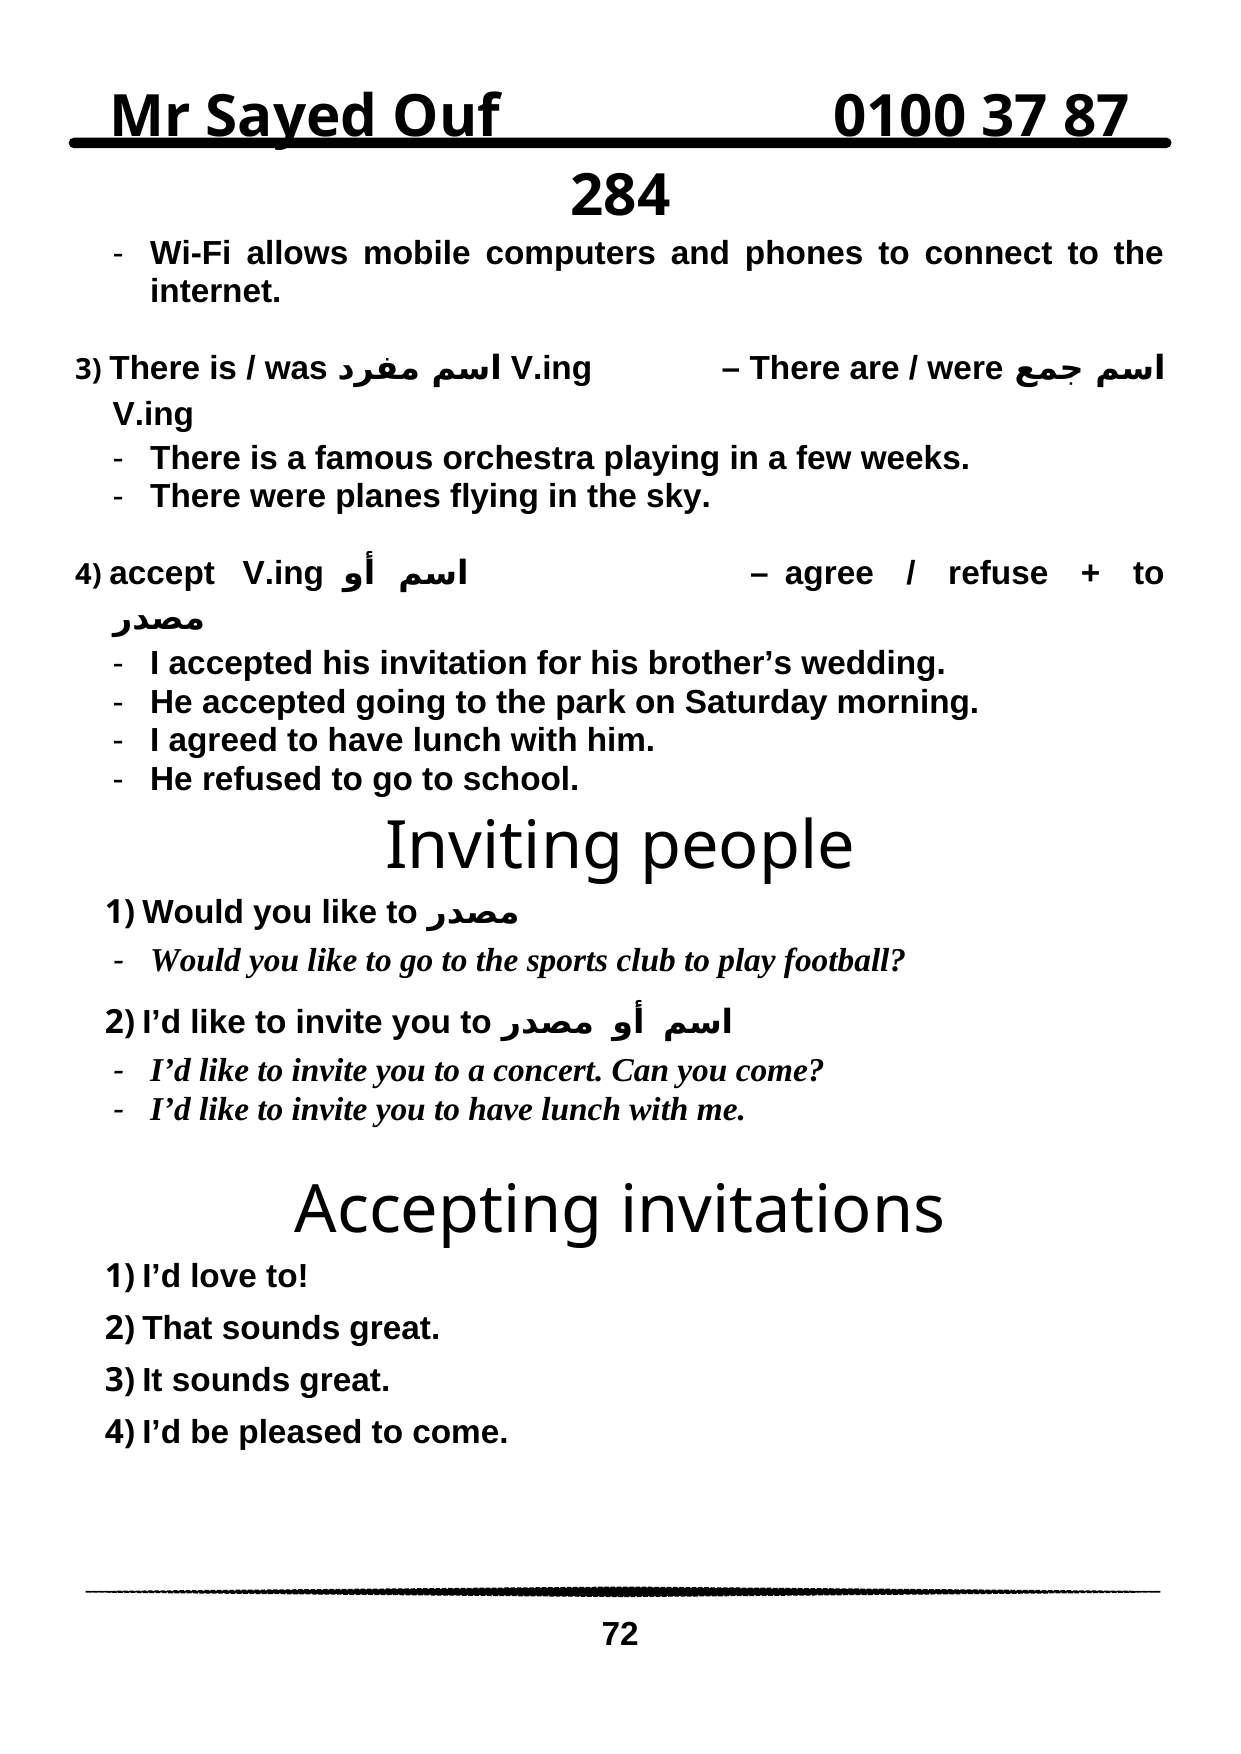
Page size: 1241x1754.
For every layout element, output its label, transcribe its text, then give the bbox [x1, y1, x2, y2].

list I’d like to invite you to a concert. Can you come? [112, 1050, 1165, 1089]
list It sounds great. [104, 1356, 1165, 1401]
list I accepted his invitation for his brother’s wedding. [112, 643, 1165, 682]
list I’d love to! [104, 1252, 1165, 1297]
list I agreed to have lunch with him. [112, 720, 1165, 759]
list That sounds great. [104, 1304, 1165, 1349]
list He refused to go to school. [112, 759, 1165, 797]
list There were planes flying in the sky. [112, 476, 1165, 515]
list accept V.ing اسم أو – agree / refuse + to مصدر [75, 553, 1165, 638]
list There is a famous orchestra playing in a few weeks. [112, 438, 1165, 476]
list Wi-Fi allows mobile computers and phones to connect to the internet. [112, 233, 1165, 310]
list There is / was اسم مفرد V.ing – There are / were اسم جمع V.ing [75, 348, 1165, 432]
list I’d be pleased to come. [104, 1408, 1165, 1454]
list I’d like to invite you to have lunch with me. [112, 1089, 1165, 1127]
list Would you like to مصدر [104, 888, 1165, 933]
list I’d like to invite you to اسم أو مصدر [104, 998, 1165, 1043]
list He accepted going to the park on Saturday morning. [112, 682, 1165, 720]
text Inviting people [75, 797, 1165, 888]
list Would you like to go to the sports club to play football? [112, 940, 1165, 979]
text Accepting invitations [75, 1161, 1165, 1252]
